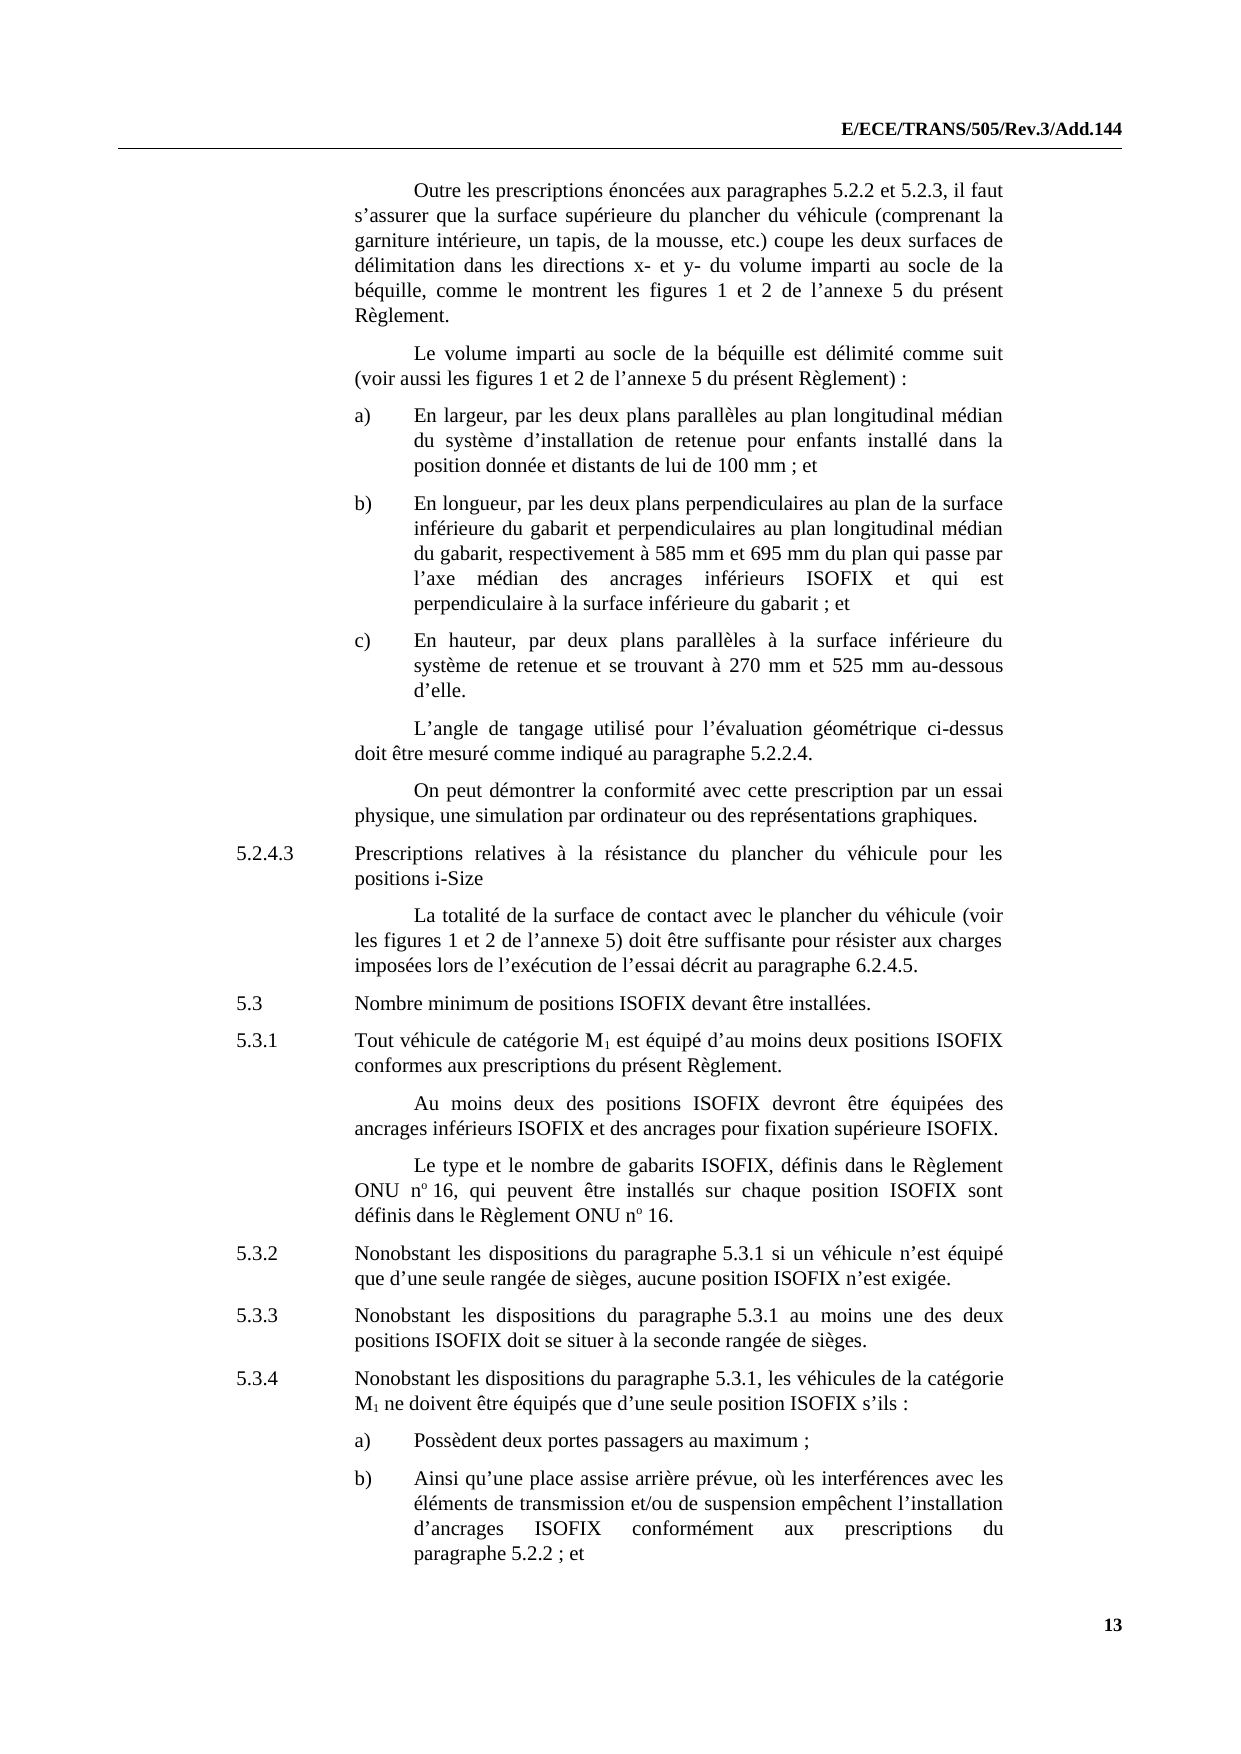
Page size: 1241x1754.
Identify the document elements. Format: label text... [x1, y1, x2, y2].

text a) Possèdent deux portes passagers au maximum ; [354, 1427, 1004, 1452]
text 5.3 Nombre minimum de positions ISOFIX devant être installées. [236, 990, 1004, 1015]
text 5.3.1 Tout véhicule de catégorie M1 est équipé d’au moins deux positions ISOFIX conformes aux prescriptions du présent Règlement. [236, 1027, 1004, 1077]
text La totalité de la surface de contact avec le plancher du véhicule (voir les figures 1 et 2 de l’annexe 5) doit être suffisante pour résister aux charges imposées lors de l’exécution de l’essai décrit au paragraphe 6.2.4.5. [354, 902, 1004, 977]
text On peut démontrer la conformité avec cette prescription par un essai physique, une simulation par ordinateur ou des représentations graphiques. [354, 777, 1004, 827]
text Le volume imparti au socle de la béquille est délimité comme suit (voir aussi les figures 1 et 2 de l’annexe 5 du présent Règlement) : [354, 340, 1004, 390]
text Au moins deux des positions ISOFIX devront être équipées des ancrages inférieurs ISOFIX et des ancrages pour fixation supérieure ISOFIX. [354, 1090, 1004, 1140]
text 5.3.2 Nonobstant les dispositions du paragraphe 5.3.1 si un véhicule n’est équipé que d’une seule rangée de sièges, aucune position ISOFIX n’est exigée. [236, 1240, 1004, 1290]
text L’angle de tangage utilisé pour l’évaluation géométrique ci-dessus doit être mesuré comme indiqué au paragraphe 5.2.2.4. [354, 715, 1004, 765]
text Outre les prescriptions énoncées aux paragraphes 5.2.2 et 5.2.3, il faut s’assurer que la surface supérieure du plancher du véhicule (comprenant la garniture intérieure, un tapis, de la mousse, etc.) coupe les deux surfaces de délimitation dans les directions x- et y- du volume imparti au socle de la béquille, comme le montrent les figures 1 et 2 de l’annexe 5 du présent Règlement. [354, 177, 1004, 327]
text 5.3.3 Nonobstant les dispositions du paragraphe 5.3.1 au moins une des deux positions ISOFIX doit se situer à la seconde rangée de sièges. [236, 1302, 1004, 1352]
text Le type et le nombre de gabarits ISOFIX, définis dans le Règlement ONU no 16, qui peuvent être installés sur chaque position ISOFIX sont définis dans le Règlement ONU no 16. [354, 1152, 1004, 1227]
text c) En hauteur, par deux plans parallèles à la surface inférieure du système de retenue et se trouvant à 270 mm et 525 mm au-dessous d’elle. [354, 627, 1004, 702]
text b) En longueur, par les deux plans perpendiculaires au plan de la surface inférieure du gabarit et perpendiculaires au plan longitudinal médian du gabarit, respectivement à 585 mm et 695 mm du plan qui passe par l’axe médian des ancrages inférieurs ISOFIX et qui est perpendiculaire à la surface inférieure du gabarit ; et [354, 490, 1004, 615]
text 5.3.4 Nonobstant les dispositions du paragraphe 5.3.1, les véhicules de la catégorie M1 ne doivent être équipés que d’une seule position ISOFIX s’ils : [236, 1365, 1004, 1415]
text a) En largeur, par les deux plans parallèles au plan longitudinal médian du système d’installation de retenue pour enfants installé dans la position donnée et distants de lui de 100 mm ; et [354, 402, 1004, 477]
text 5.2.4.3 Prescriptions relatives à la résistance du plancher du véhicule pour les positions i-Size [236, 840, 1004, 890]
text b) Ainsi qu’une place assise arrière prévue, où les interférences avec les éléments de transmission et/ou de suspension empêchent l’installation d’ancrages ISOFIX conformément aux prescriptions du paragraphe 5.2.2 ; et [354, 1465, 1004, 1565]
